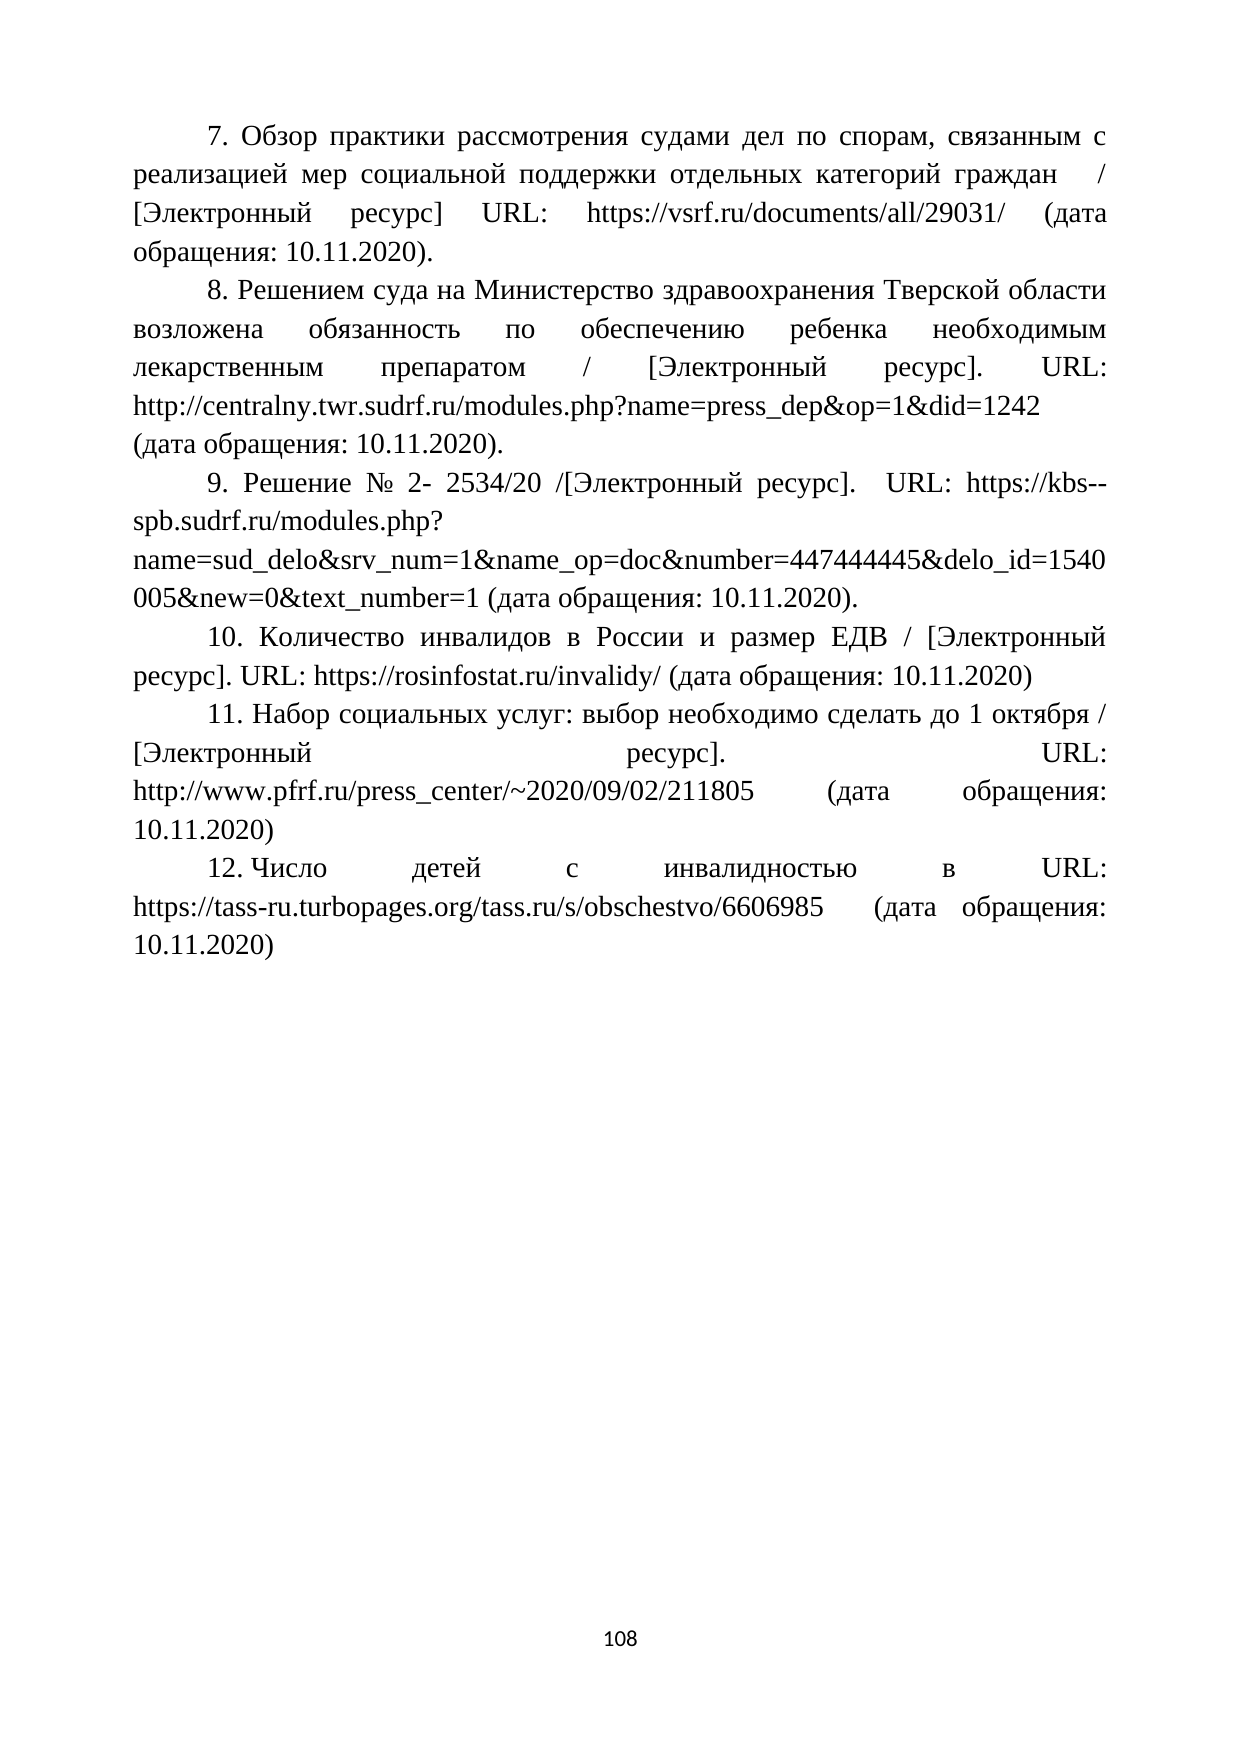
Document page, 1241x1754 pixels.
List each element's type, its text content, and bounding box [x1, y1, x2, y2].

text 11. Набор социальных услуг: выбор необходимо сделать до 1 октября / [Электронный ресурс]. URL: http://www.pfrf.ru/press_center/~2020/09/02/211805 (дата обращения: 10.11.2020) [133, 696, 1107, 845]
text 7. Обзор практики рассмотрения судами дел по спорам, связанным с реализацией мер социальной поддержки отдельных категорий граждан / [Электронный ресурс] URL: https://vsrf.ru/documents/all/29031/ (дата обращения: 10.11.2020). [133, 118, 1107, 267]
text 9. Решение № 2- 2534/20 /[Электронный ресурс]. URL: https://kbs--spb.sudrf.ru/modules.php?name=sud_delo&srv_num=1&name_op=doc&number=447444445&delo_id=1540005&new=0&text_number=1 (дата обращения: 10.11.2020). [133, 465, 1107, 614]
text 12. Число детей с инвалидностью в URL: https://tass-ru.turbopages.org/tass.ru/s/obschestvo/6606985 (дата обращения: 10.11.2020) [133, 850, 1107, 961]
text 10. Количество инвалидов в России и размер ЕДВ / [Электронный ресурс]. URL: https://rosinfostat.ru/invalidy/ (дата обращения: 10.11.2020) [133, 619, 1107, 691]
text 8. Решением суда на Министерство здравоохранения Тверской области возложена обязанность по обеспечению ребенка необходимым лекарственным препаратом / [Электронный ресурс]. URL: http://centralny.twr.sudrf.ru/modules.php?name=press_dep&op=1&did=1242 (дата обращения: 10.11.2020). [133, 272, 1107, 460]
